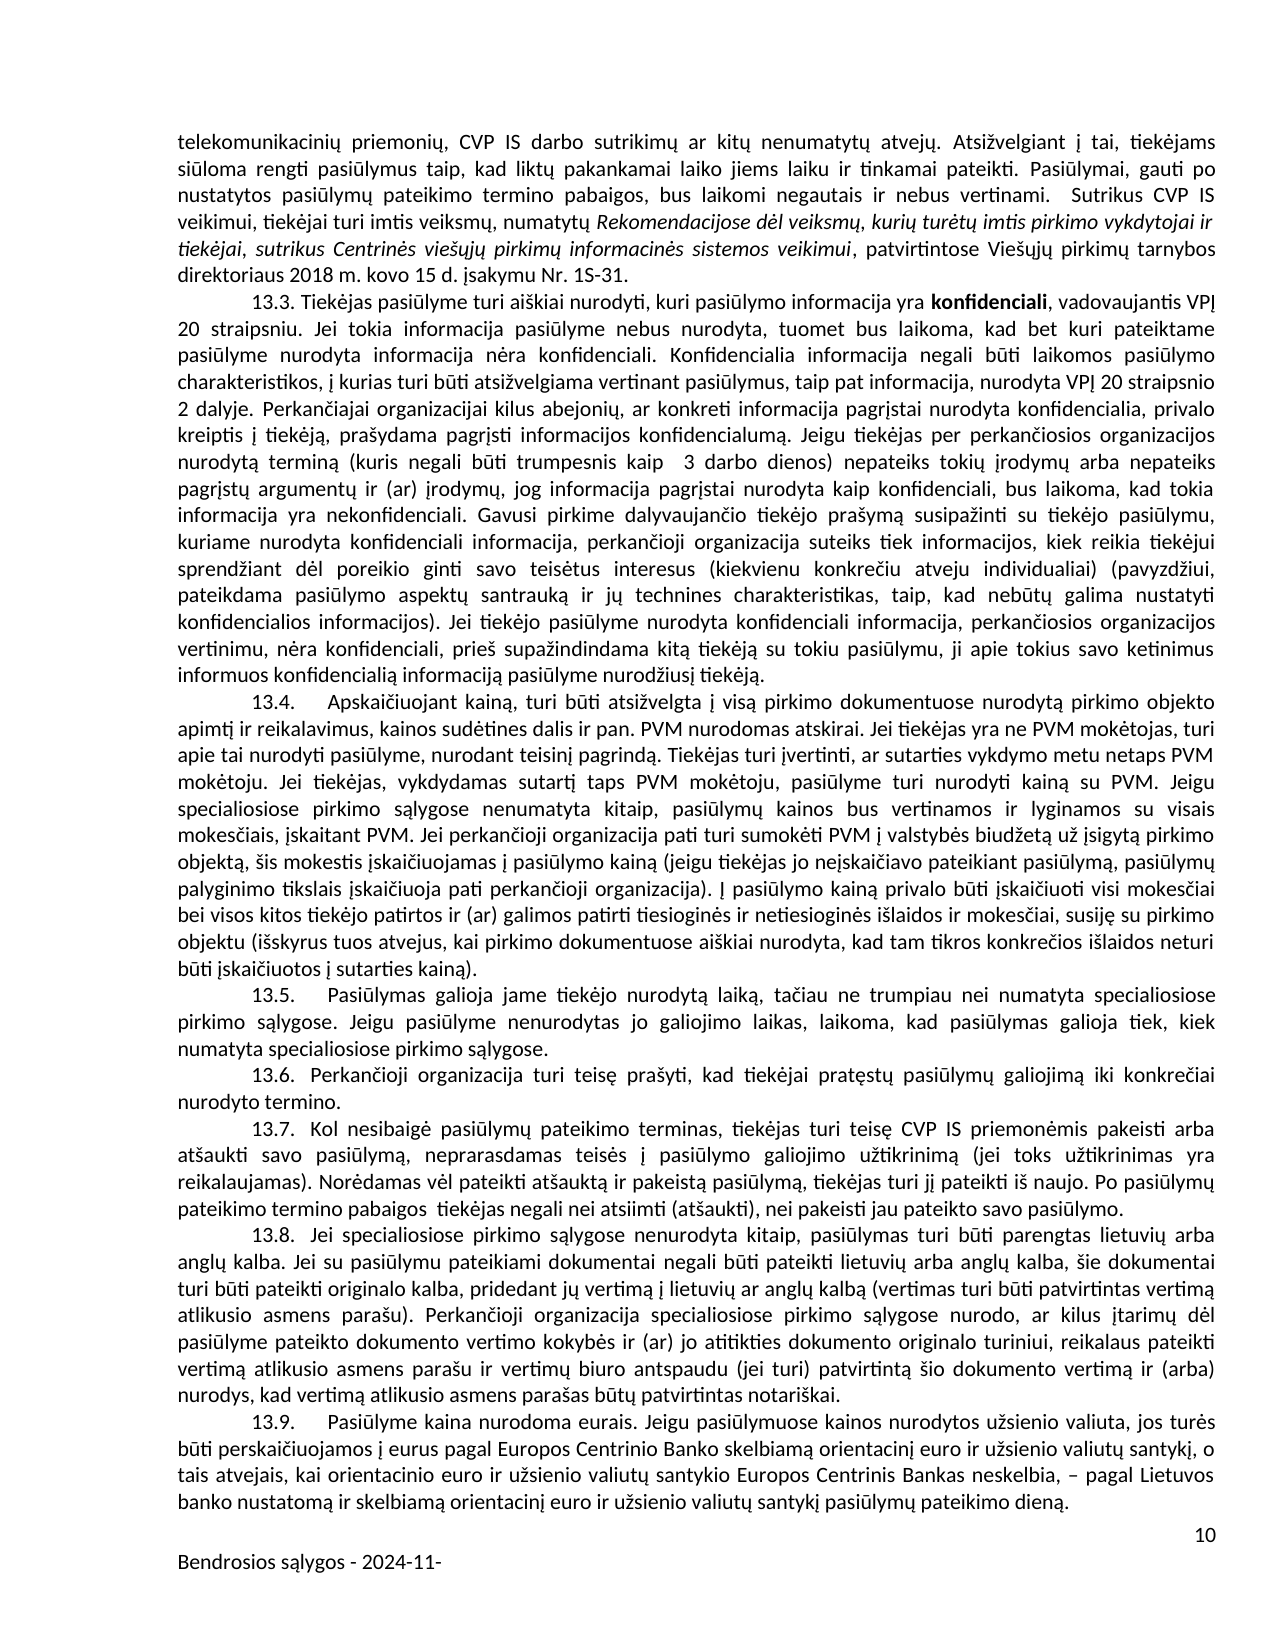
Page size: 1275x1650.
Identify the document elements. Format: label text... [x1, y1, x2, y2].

list Perkančioji organizacija turi teisę prašyti, kad tiekėjai pratęstų pasiūlymų galiojimą iki konkrečiai nurodyto termino. [177, 1062, 1216, 1115]
text 13.3. Tiekėjas pasiūlyme turi aiškiai nurodyti, kuri pasiūlymo informacija yra konfidenciali, vadovaujantis VPĮ 20 straipsniu. Jei tokia informacija pasiūlyme nebus nurodyta, tuomet bus laikoma, kad bet kuri pateiktame pasiūlyme nurodyta informacija nėra konfidenciali. Konfidencialia informacija negali būti laikomos pasiūlymo charakteristikos, į kurias turi būti atsižvelgiama vertinant pasiūlymus, taip pat informacija, nurodyta VPĮ 20 straipsnio 2 dalyje. Perkančiajai organizacijai kilus abejonių, ar konkreti informacija pagrįstai nurodyta konfidencialia, privalo kreiptis į tiekėją, prašydama pagrįsti informacijos konfidencialumą. Jeigu tiekėjas per perkančiosios organizacijos nurodytą terminą (kuris negali būti trumpesnis kaip 3 darbo dienos) nepateiks tokių įrodymų arba nepateiks pagrįstų argumentų ir (ar) įrodymų, jog informacija pagrįstai nurodyta kaip konfidenciali, bus laikoma, kad tokia informacija yra nekonfidenciali. Gavusi pirkime dalyvaujančio tiekėjo prašymą susipažinti su tiekėjo pasiūlymu, kuriame nurodyta konfidenciali informacija, perkančioji organizacija suteiks tiek informacijos, kiek reikia tiekėjui sprendžiant dėl poreikio ginti savo teisėtus interesus (kiekvienu konkrečiu atveju individualiai) (pavyzdžiui, pateikdama pasiūlymo aspektų santrauką ir jų technines charakteristikas, taip, kad nebūtų galima nustatyti konfidencialios informacijos). Jei tiekėjo pasiūlyme nurodyta konfidenciali informacija, perkančiosios organizacijos vertinimu, nėra konfidenciali, prieš supažindindama kitą tiekėją su tokiu pasiūlymu, ji apie tokius savo ketinimus informuos konfidencialią informaciją pasiūlyme nurodžiusį tiekėją. [177, 288, 1216, 608]
list Jei specialiosiose pirkimo sąlygose nenurodyta kitaip, pasiūlymas turi būti parengtas lietuvių arba anglų kalba. Jei su pasiūlymu pateikiami dokumentai negali būti pateikti lietuvių arba anglų kalba, šie dokumentai turi būti pateikti originalo kalba, pridedant jų vertimą į lietuvių ar anglų kalbą (vertimas turi būti patvirtintas vertimą atlikusio asmens parašu). Perkančioji organizacija specialiosiose pirkimo sąlygose nurodo, ar kilus įtarimų dėl pasiūlyme pateikto dokumento vertimo kokybės ir (ar) jo atitikties dokumento originalo turiniui, reikalaus pateikti vertimą atlikusio asmens parašu ir vertimų biuro antspaudu (jei turi) patvirtintą šio dokumento vertimą ir (arba) nurodys, kad vertimą atlikusio asmens parašas būtų patvirtintas notariškai. [177, 1222, 1216, 1408]
list Pasiūlymas galioja jame tiekėjo nurodytą laiką, tačiau ne trumpiau nei numatyta specialiosiose pirkimo sąlygose. Jeigu pasiūlyme nenurodytas jo galiojimo laikas, laikoma, kad pasiūlymas galioja tiek, kiek numatyta specialiosiose pirkimo sąlygose. [177, 982, 1216, 1062]
list Kol nesibaigė pasiūlymų pateikimo terminas, tiekėjas turi teisę CVP IS priemonėmis pakeisti arba atšaukti savo pasiūlymą, neprarasdamas teisės į pasiūlymo galiojimo užtikrinimą (jei toks užtikrinimas yra reikalaujamas). Norėdamas vėl pateikti atšauktą ir pakeistą pasiūlymą, tiekėjas turi jį pateikti iš naujo. Po pasiūlymų pateikimo termino pabaigos tiekėjas negali nei atsiimti (atšaukti), nei pakeisti jau pateikto savo pasiūlymo. [177, 1115, 1216, 1222]
list Apskaičiuojant kainą, turi būti atsižvelgta į visą pirkimo dokumentuose nurodytą pirkimo objekto apimtį ir reikalavimus, kainos sudėtines dalis ir pan. PVM nurodomas atskirai. Jei tiekėjas yra ne PVM mokėtojas, turi apie tai nurodyti pasiūlyme, nurodant teisinį pagrindą. Tiekėjas turi įvertinti, ar sutarties vykdymo metu netaps PVM mokėtoju. Jei tiekėjas, vykdydamas sutartį taps PVM mokėtoju, pasiūlyme turi nurodyti kainą su PVM. Jeigu specialiosiose pirkimo sąlygose nenumatyta kitaip, pasiūlymų kainos bus vertinamos ir lyginamos su visais mokesčiais, įskaitant PVM. Jei perkančioji organizacija pati turi sumokėti PVM į valstybės biudžetą už įsigytą pirkimo objektą, šis mokestis įskaičiuojamas į pasiūlymo kainą (jeigu tiekėjas jo neįskaičiavo pateikiant pasiūlymą, pasiūlymų palyginimo tikslais įskaičiuoja pati perkančioji organizacija). Į pasiūlymo kainą privalo būti įskaičiuoti visi mokesčiai bei visos kitos tiekėjo patirtos ir (ar) galimos patirti tiesioginės ir netiesioginės išlaidos ir mokesčiai, susiję su pirkimo objektu (išskyrus tuos atvejus, kai pirkimo dokumentuose aiškiai nurodyta, kad tam tikros konkrečios išlaidos neturi būti įskaičiuotos į sutarties kainą). [177, 688, 1216, 982]
list Pasiūlyme kaina nurodoma eurais. Jeigu pasiūlymuose kainos nurodytos užsienio valiuta, jos turės būti perskaičiuojamos į eurus pagal Europos Centrinio Banko skelbiamą orientacinį euro ir užsienio valiutų santykį, o tais atvejais, kai orientacinio euro ir užsienio valiutų santykio Europos Centrinis Bankas neskelbia, – pagal Lietuvos banko nustatomą ir skelbiamą orientacinį euro ir užsienio valiutų santykį pasiūlymų pateikimo dieną. [177, 1408, 1216, 1515]
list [177, 128, 1216, 235]
